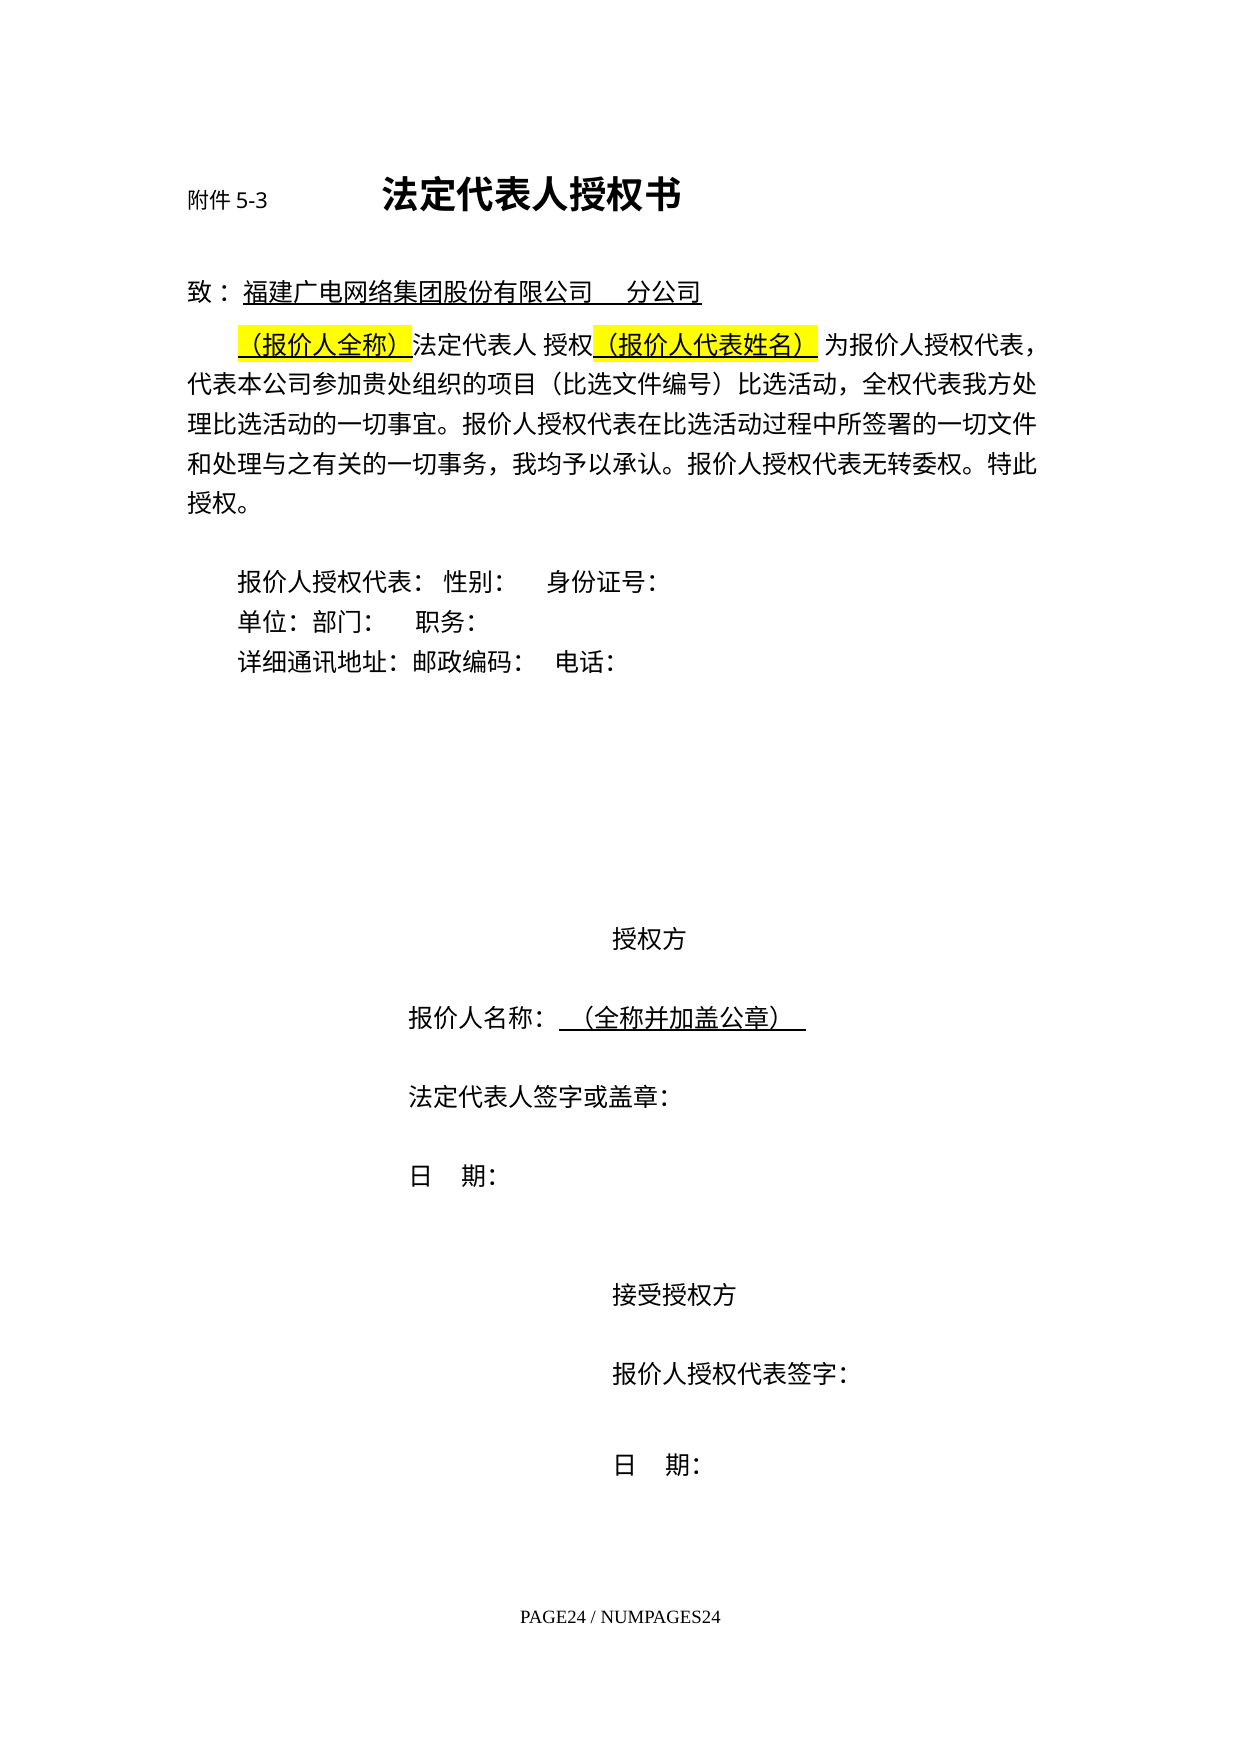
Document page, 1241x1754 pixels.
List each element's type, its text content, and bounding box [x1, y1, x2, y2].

text 法定代表人签字或盖章： [187, 1075, 1053, 1114]
text 报价人授权代表签字： [187, 1352, 1053, 1391]
text 报价人名称： （全称并加盖公章） [187, 996, 1053, 1035]
text （报价人全称）法定代表人 授权（报价人代表姓名） 为报价人授权代表，代表本公司参加贵处组织的项目（比选文件编号）比选活动，全权代表我方处理比选活动的一切事宜。报价人授权代表在比选活动过程中所签署的一切文件和处理与之有关的一切事务，我均予以承认。报价人授权代表无转委权。特此授权。 [187, 323, 1053, 521]
text 单位：部门： 职务： [187, 600, 1053, 639]
text 日 期： [187, 1431, 1053, 1496]
text 日 期： [187, 1154, 1053, 1193]
text 授权方 [187, 916, 1053, 956]
text 致 ：福建广电网络集团股份有限公司 分公司 [187, 258, 1053, 323]
text 报价人授权代表： 性别： 身份证号： [187, 560, 1053, 600]
text 附件5-3 法定代表人授权书 [187, 160, 1053, 225]
text 接受授权方 [187, 1273, 1053, 1312]
text 详细通讯地址：邮政编码： 电话： [187, 639, 1053, 679]
